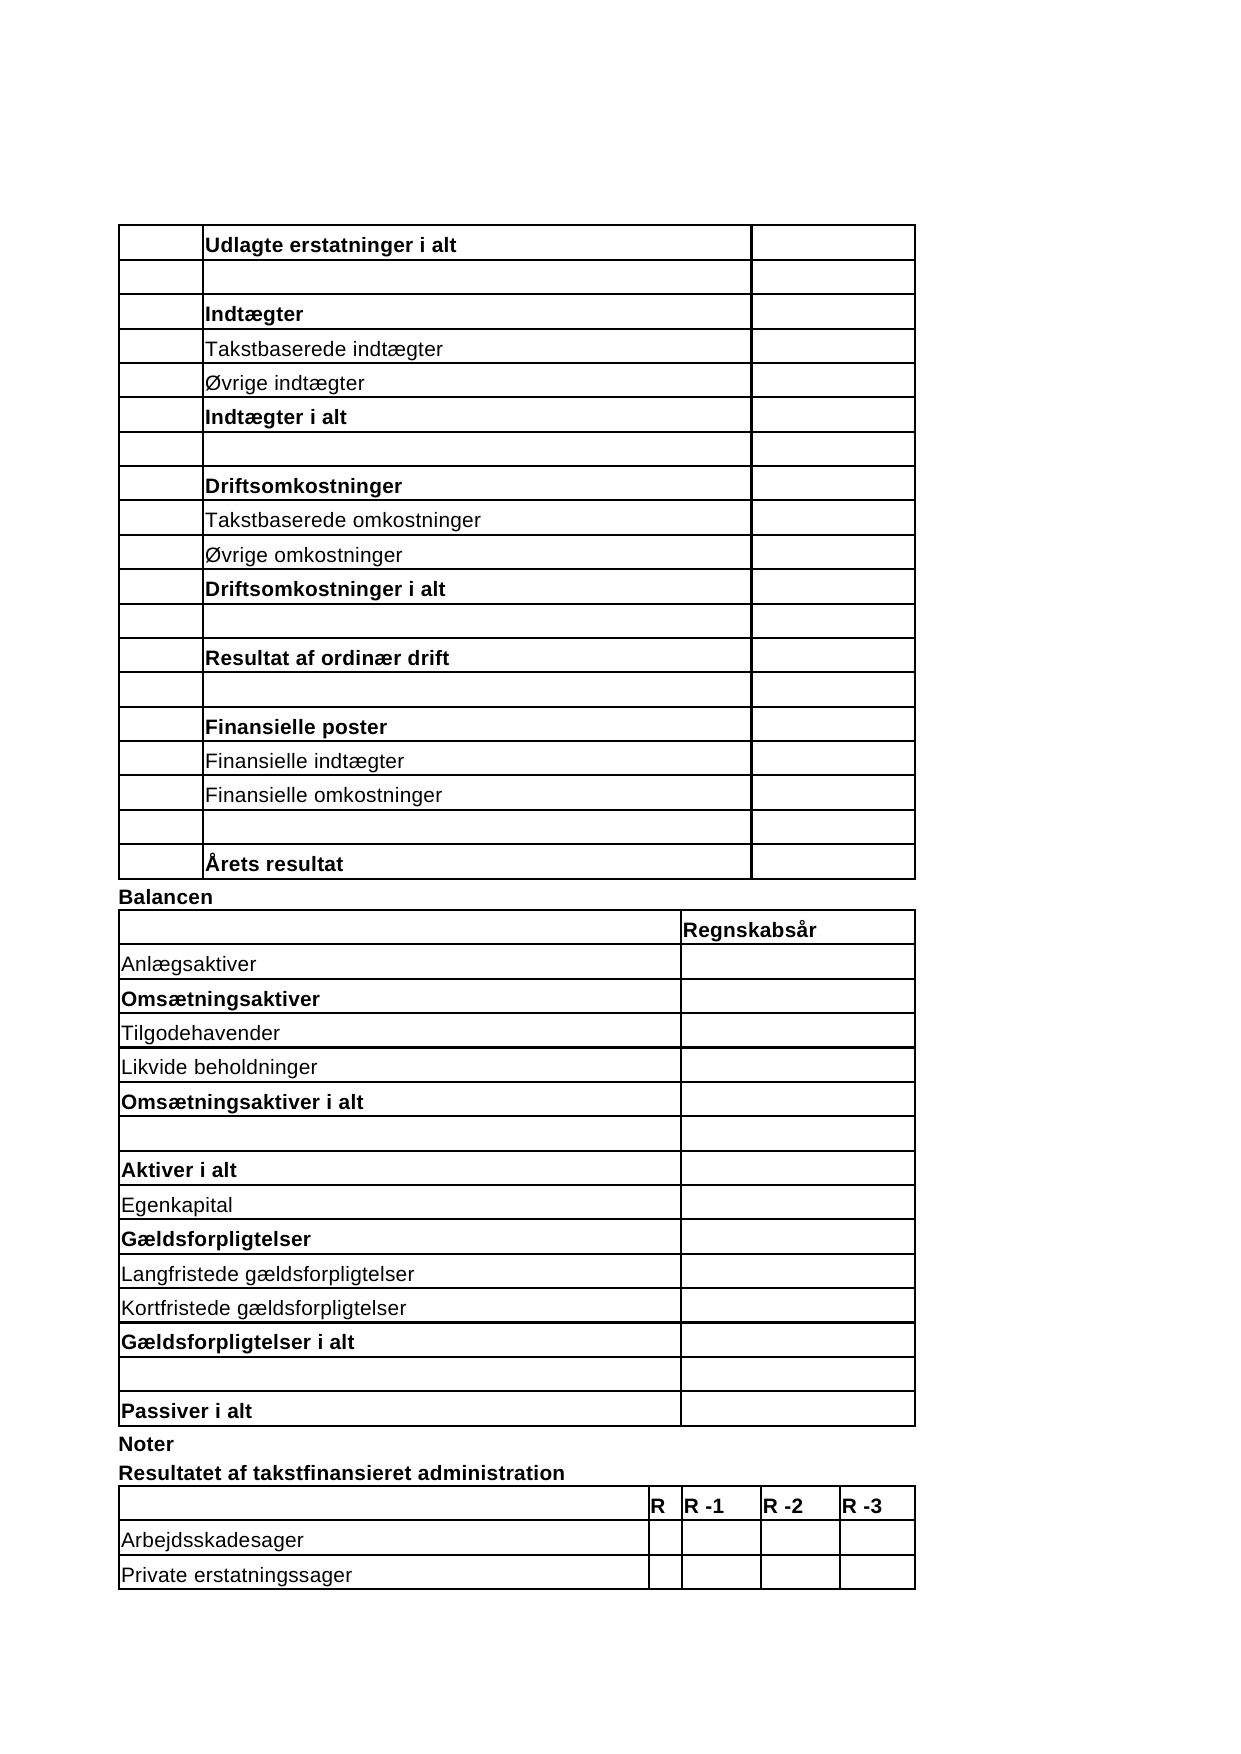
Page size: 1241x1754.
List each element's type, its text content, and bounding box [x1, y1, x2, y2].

table_header [682, 1220, 914, 1253]
table_header [682, 980, 914, 1012]
table_header [682, 1117, 914, 1150]
table_header [120, 911, 680, 943]
table_header [120, 295, 202, 328]
table_header [204, 811, 750, 843]
table_header [120, 639, 202, 671]
table_header [753, 742, 914, 774]
table_header [682, 1152, 914, 1184]
table_header [753, 811, 914, 843]
table_header [204, 364, 750, 396]
table_header [841, 1556, 914, 1588]
table_header [204, 226, 750, 259]
text Balancen [118, 880, 915, 909]
table_header [120, 811, 202, 843]
text Noter [118, 1427, 915, 1456]
table_header [204, 570, 750, 603]
table_header [204, 673, 750, 706]
table_header [204, 845, 750, 878]
table_header [753, 295, 914, 328]
table_header [120, 1392, 680, 1425]
text Resultatet af takstfinansieret administration [118, 1456, 915, 1485]
table_header [753, 570, 914, 603]
table_header [841, 1521, 914, 1554]
table_header [204, 501, 750, 534]
table_header [753, 536, 914, 568]
table_header [204, 467, 750, 499]
table_header [204, 398, 750, 431]
table_header [762, 1556, 839, 1588]
table_header [753, 605, 914, 637]
table_header [841, 1487, 914, 1519]
table_header [120, 364, 202, 396]
table_header [682, 1083, 914, 1115]
table_header [120, 398, 202, 431]
table_header [753, 639, 914, 671]
table_header [204, 776, 750, 809]
table_header [204, 330, 750, 362]
table_header [120, 708, 202, 740]
table_header [753, 467, 914, 499]
table_header [762, 1487, 839, 1519]
table_header [204, 605, 750, 637]
table_header [120, 945, 680, 978]
table_header [650, 1487, 681, 1519]
table_header [682, 1186, 914, 1218]
table_header [682, 1392, 914, 1425]
table_header [683, 1521, 760, 1554]
table_header [204, 536, 750, 568]
table_header [753, 708, 914, 740]
table_header [120, 1152, 680, 1184]
table_header [204, 708, 750, 740]
table_header [753, 501, 914, 534]
table_header [682, 1358, 914, 1390]
table_header [120, 1186, 680, 1218]
table_header [753, 433, 914, 465]
table_header [120, 1358, 680, 1390]
table_header [682, 1014, 914, 1046]
table_header [650, 1556, 681, 1588]
table_header [120, 536, 202, 568]
table_header [120, 501, 202, 534]
table_header [204, 639, 750, 671]
table_header [682, 1255, 914, 1287]
table_header [120, 330, 202, 362]
table_header [753, 776, 914, 809]
table_header [682, 1324, 914, 1356]
table_header [120, 845, 202, 878]
table_header [120, 433, 202, 465]
table_header [753, 226, 914, 259]
table_header [753, 398, 914, 431]
table_header [762, 1521, 839, 1554]
table_header [204, 433, 750, 465]
table_header [120, 1521, 648, 1554]
table_header [682, 945, 914, 978]
table_header [120, 1289, 680, 1321]
table_header [120, 980, 680, 1012]
table_header [120, 776, 202, 809]
table_header [753, 330, 914, 362]
table_header [120, 673, 202, 706]
table_header [682, 1289, 914, 1321]
table_header [753, 364, 914, 396]
table_header [120, 467, 202, 499]
table_header [120, 1324, 680, 1356]
table_header [204, 261, 750, 293]
table_header [120, 1487, 648, 1519]
table_header [120, 1255, 680, 1287]
table_header [204, 742, 750, 774]
table_header [682, 911, 914, 943]
table_header [753, 845, 914, 878]
table_header [120, 1220, 680, 1253]
table_header [120, 570, 202, 603]
table_header [120, 1556, 648, 1588]
table_header [683, 1487, 760, 1519]
table_header [682, 1049, 914, 1081]
table_header [120, 1014, 680, 1046]
table_header [120, 226, 202, 259]
table_header [204, 295, 750, 328]
table_header [683, 1556, 760, 1588]
table_header [120, 1083, 680, 1115]
table_header [753, 261, 914, 293]
table_header [120, 605, 202, 637]
table_header [120, 742, 202, 774]
table_header [120, 1049, 680, 1081]
table_header [120, 1117, 680, 1150]
table_header [753, 673, 914, 706]
table_header [650, 1521, 681, 1554]
table_header [120, 261, 202, 293]
